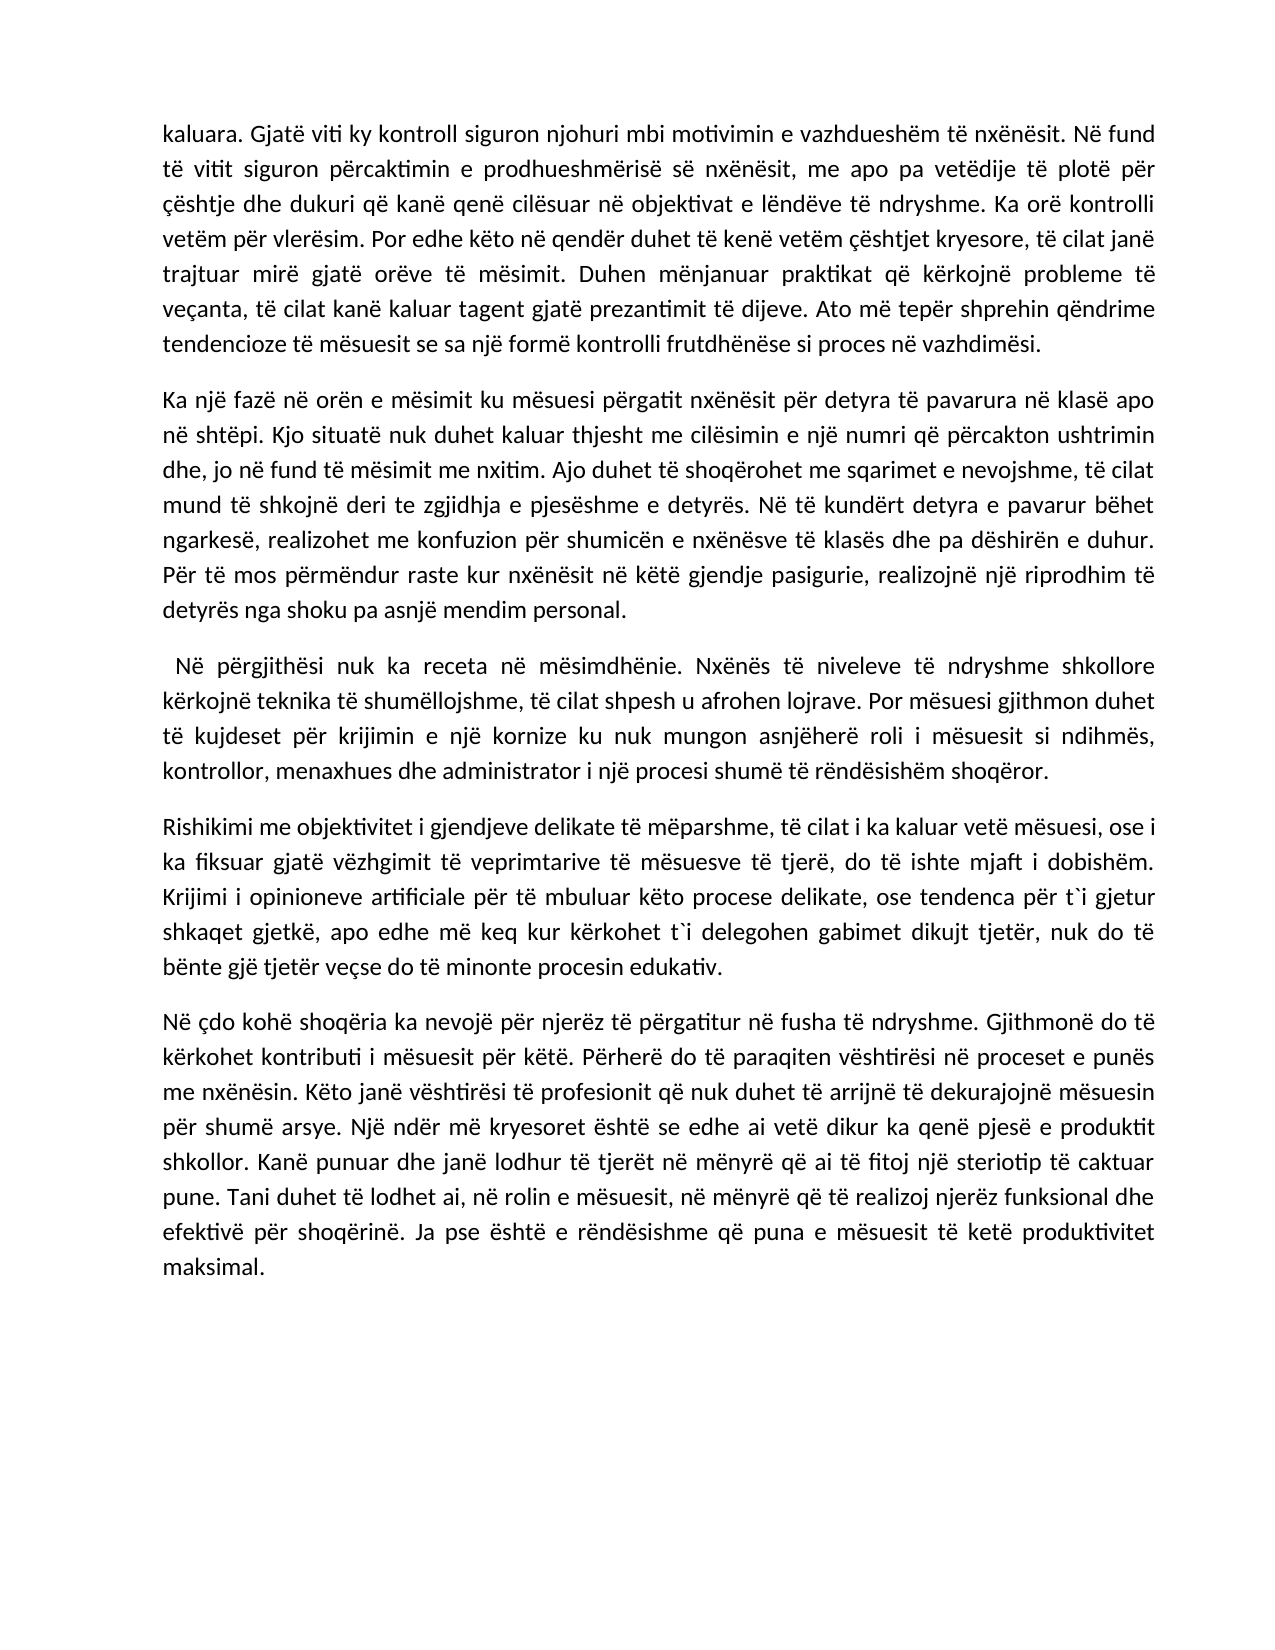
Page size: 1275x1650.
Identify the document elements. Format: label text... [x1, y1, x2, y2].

text Në çdo kohë shoqëria ka nevojë për njerëz të përgatitur në fusha të ndryshme. Gjithmonë do të kërkohet kontributi i mësuesit për këtë. Përherë do të paraqiten vështirësi në proceset e punës me nxënësin. Këto janë vështirësi të profesionit që nuk duhet të arrijnë të dekurajojnë mësuesin për shumë arsye. Një ndër më kryesoret është se edhe ai vetë dikur ka qenë pjesë e produktit shkollor. Kanë punuar dhe janë lodhur të tjerët në mënyrë që ai të fitoj një steriotip të caktuar pune. Tani duhet të lodhet ai, në rolin e mësuesit, në mënyrë që të realizoj njerëz funksional dhe efektivë për shoqërinë. Ja pse është e rëndësishme që puna e mësuesit të ketë produktivitet maksimal. [162, 1006, 1157, 1282]
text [162, 118, 1157, 359]
text Ka një fazë në orën e mësimit ku mësuesi përgatit nxënësit për detyra të pavarura në klasë apo në shtëpi. Kjo situatë nuk duhet kaluar thjesht me cilësimin e një numri që përcakton ushtrimin dhe, jo në fund të mësimit me nxitim. Ajo duhet të shoqërohet me sqarimet e nevojshme, të cilat mund të shkojnë deri te zgjidhja e pjesëshme e detyrës. Në të kundërt detyra e pavarur bëhet ngarkesë, realizohet me konfuzion për shumicën e nxënësve të klasës dhe pa dëshirën e duhur. Për të mos përmëndur raste kur nxënësit në këtë gjendje pasigurie, realizojnë një riprodhim të detyrës nga shoku pa asnjë mendim personal. [162, 384, 1157, 624]
text Në përgjithësi nuk ka receta në mësimdhënie. Nxënës të niveleve të ndryshme shkollore kërkojnë teknika të shumëllojshme, të cilat shpesh u afrohen lojrave. Por mësuesi gjithmon duhet të kujdeset për krijimin e një kornize ku nuk mungon asnjëherë roli i mësuesit si ndihmës, kontrollor, menaxhues dhe administrator i një procesi shumë të rëndësishëm shoqëror. [162, 650, 1157, 785]
text Rishikimi me objektivitet i gjendjeve delikate të mëparshme, të cilat i ka kaluar vetë mësuesi, ose i ka fiksuar gjatë vëzhgimit të veprimtarive të mësuesve të tjerë, do të ishte mjaft i dobishëm. Krijimi i opinioneve artificiale për të mbuluar këto procese delikate, ose tendenca për t`i gjetur shkaqet gjetkë, apo edhe më keq kur kërkohet t`i delegohen gabimet dikujt tjetër, nuk do të bënte gjë tjetër veçse do të minonte procesin edukativ. [162, 811, 1157, 981]
